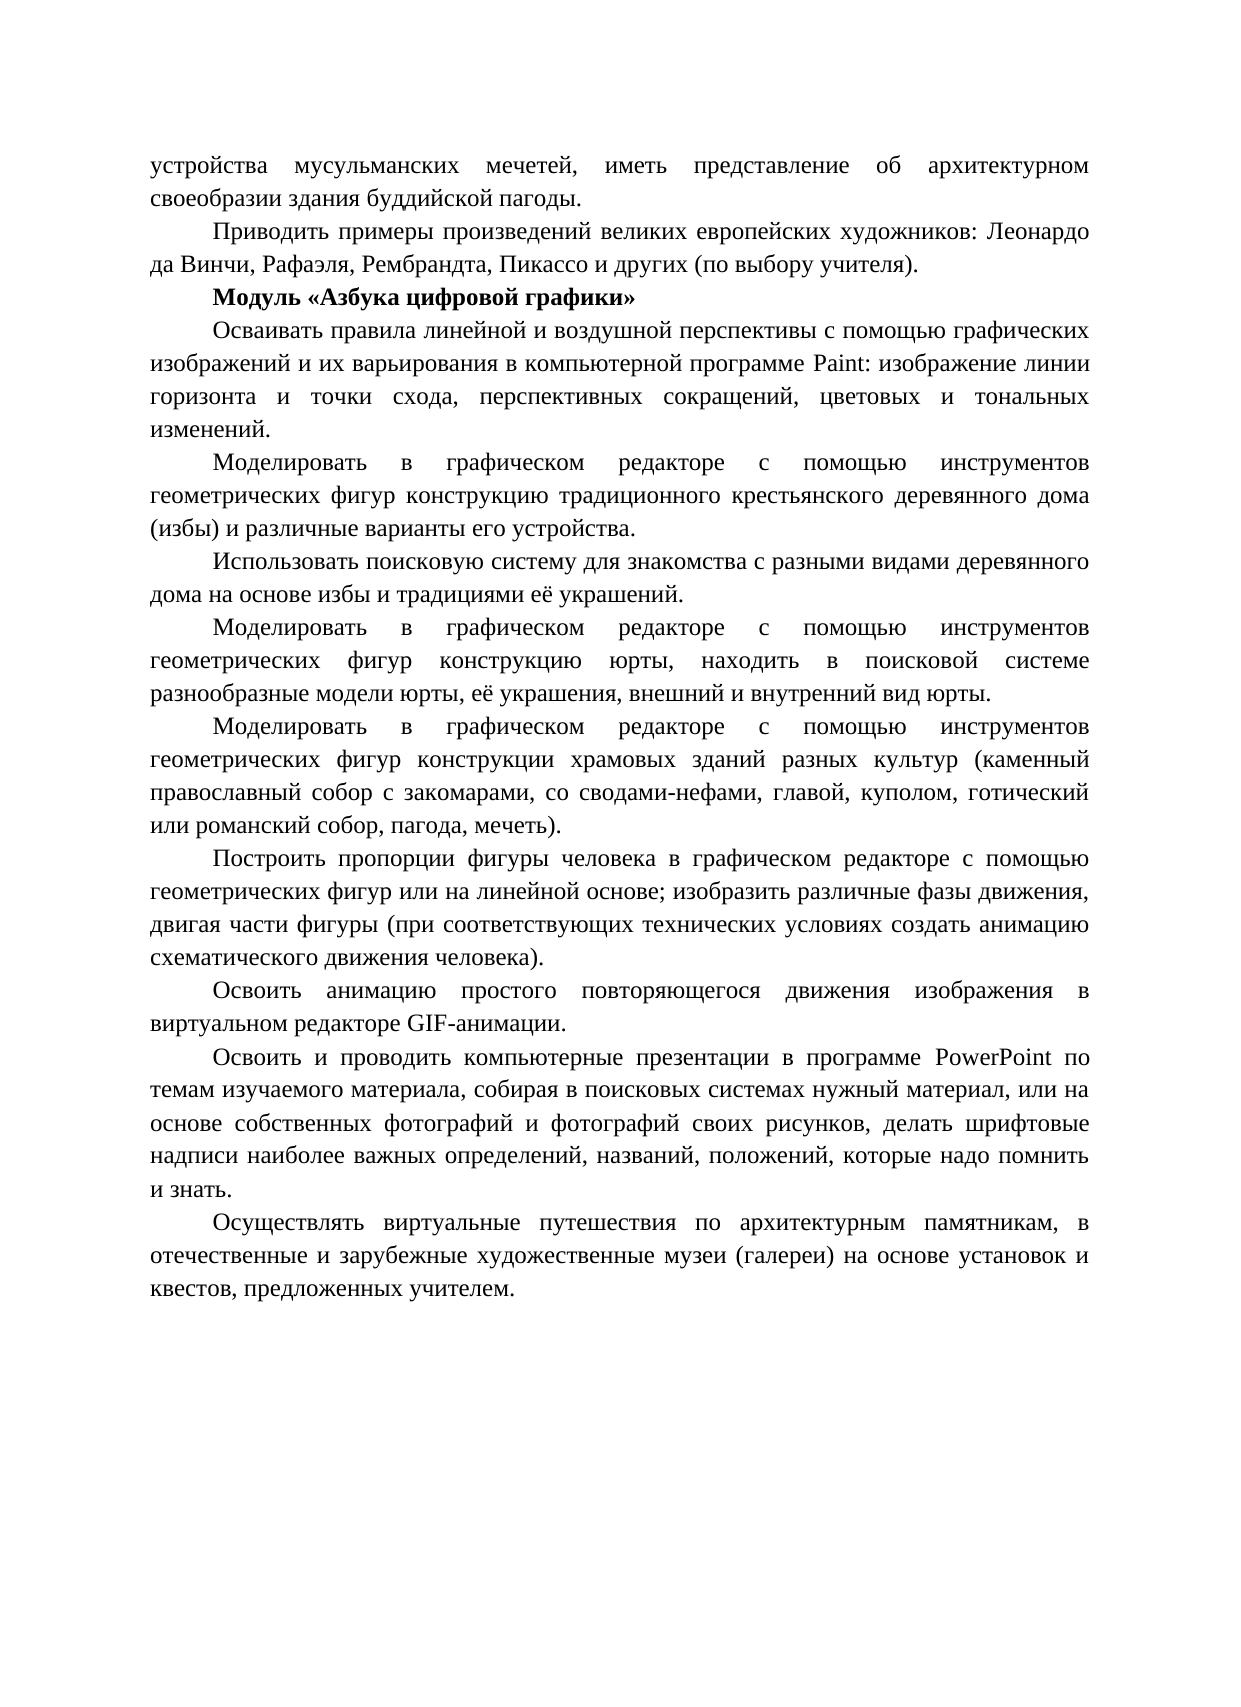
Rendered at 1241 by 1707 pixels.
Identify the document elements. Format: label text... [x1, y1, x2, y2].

text Освоить и проводить компьютерные презентации в программе PowerPoint по темам изучаемого материала, собирая в поисковых системах нужный материал, или на основе собственных фотографий и фотографий своих рисунков, делать шрифтовые надписи наиболее важных определений, названий, положений, которые надо помнить и знать. [150, 1042, 1090, 1202]
text Осуществлять виртуальные путешествия по архитектурным памятникам, в отечественные и зарубежные художественные музеи (галереи) на основе установок и квестов, предложенных учителем. [150, 1207, 1090, 1301]
text Освоить анимацию простого повторяющегося движения изображения в виртуальном редакторе GIF-анимации. [150, 976, 1090, 1037]
text Моделировать в графическом редакторе с помощью инструментов геометрических фигур конструкции храмовых зданий разных культур (каменный православный собор с закомарами, со сводами-нефами, главой, куполом, готический или романский собор, пагода, мечеть). [150, 711, 1090, 839]
text Моделировать в графическом редакторе с помощью инструментов геометрических фигур конструкцию традиционного крестьянского деревянного дома (избы) и различные варианты его устройства. [150, 447, 1090, 542]
text Модуль «Азбука цифровой графики» [150, 282, 1090, 311]
text Приводить примеры произведений великих европейских художников: Леонардо да Винчи, Рафаэля, Рембрандта, Пикассо и других (по выбору учителя). [150, 216, 1090, 278]
text Моделировать в графическом редакторе с помощью инструментов геометрических фигур конструкцию юрты, находить в поисковой системе разнообразные модели юрты, её украшения, внешний и внутренний вид юрты. [150, 612, 1090, 707]
text Использовать поисковую систему для знакомства с разными видами деревянного дома на основе избы и традициями её украшений. [150, 546, 1090, 608]
text Осваивать правила линейной и воздушной перспективы с помощью графических изображений и их варьирования в компьютерной программе Paint: изображение линии горизонта и точки схода, перспективных сокращений, цветовых и тональных изменений. [150, 315, 1090, 443]
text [150, 150, 1090, 212]
text Построить пропорции фигуры человека в графическом редакторе с помощью геометрических фигур или на линейной основе; изобразить различные фазы движения, двигая части фигуры (при соответствующих технических условиях создать анимацию схематического движения человека). [150, 843, 1090, 971]
